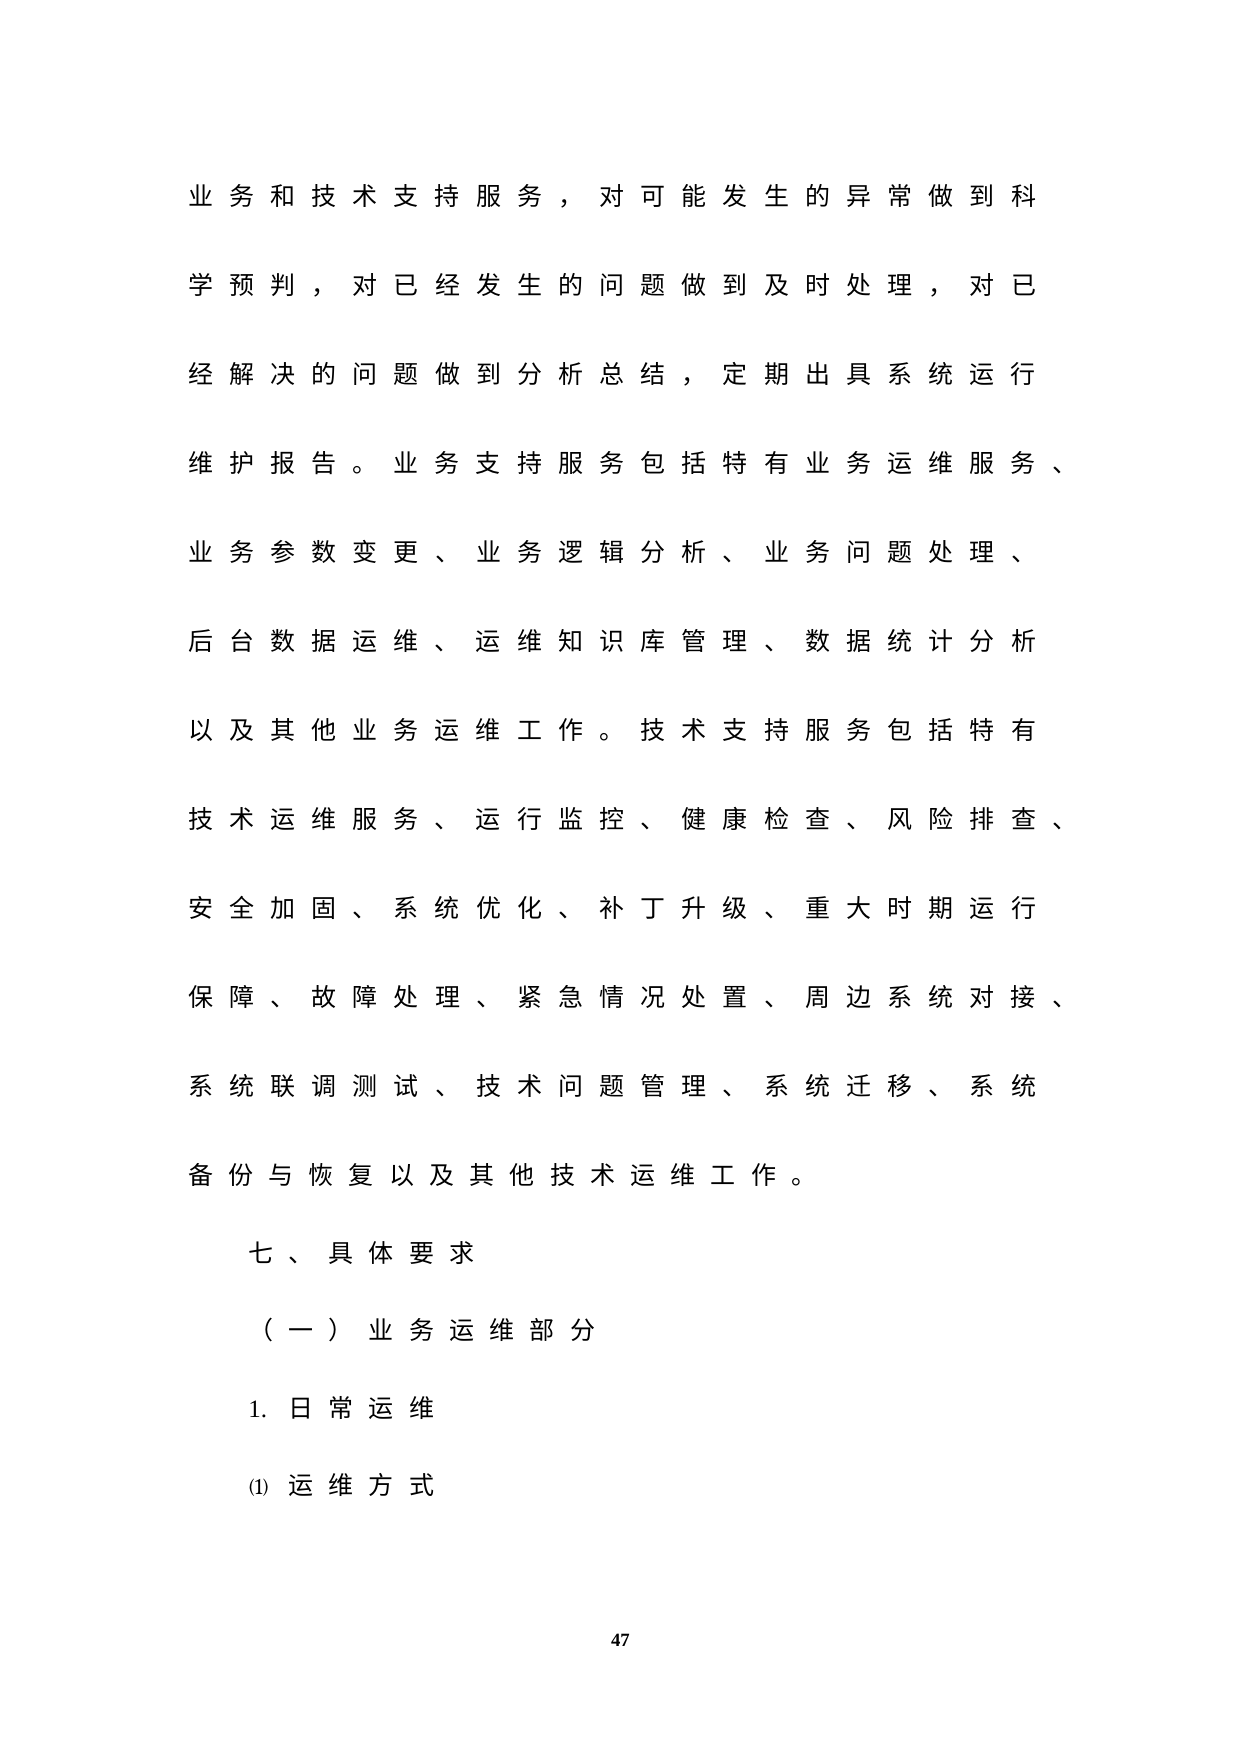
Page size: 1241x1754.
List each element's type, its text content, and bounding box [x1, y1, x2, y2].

text 1. 日常运维 [188, 1377, 1052, 1436]
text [188, 164, 1052, 1203]
text 七、具体要求 [188, 1222, 1052, 1281]
text （一）业务运维部分 [188, 1299, 1052, 1358]
text ⑴运维方式 [188, 1454, 1052, 1513]
